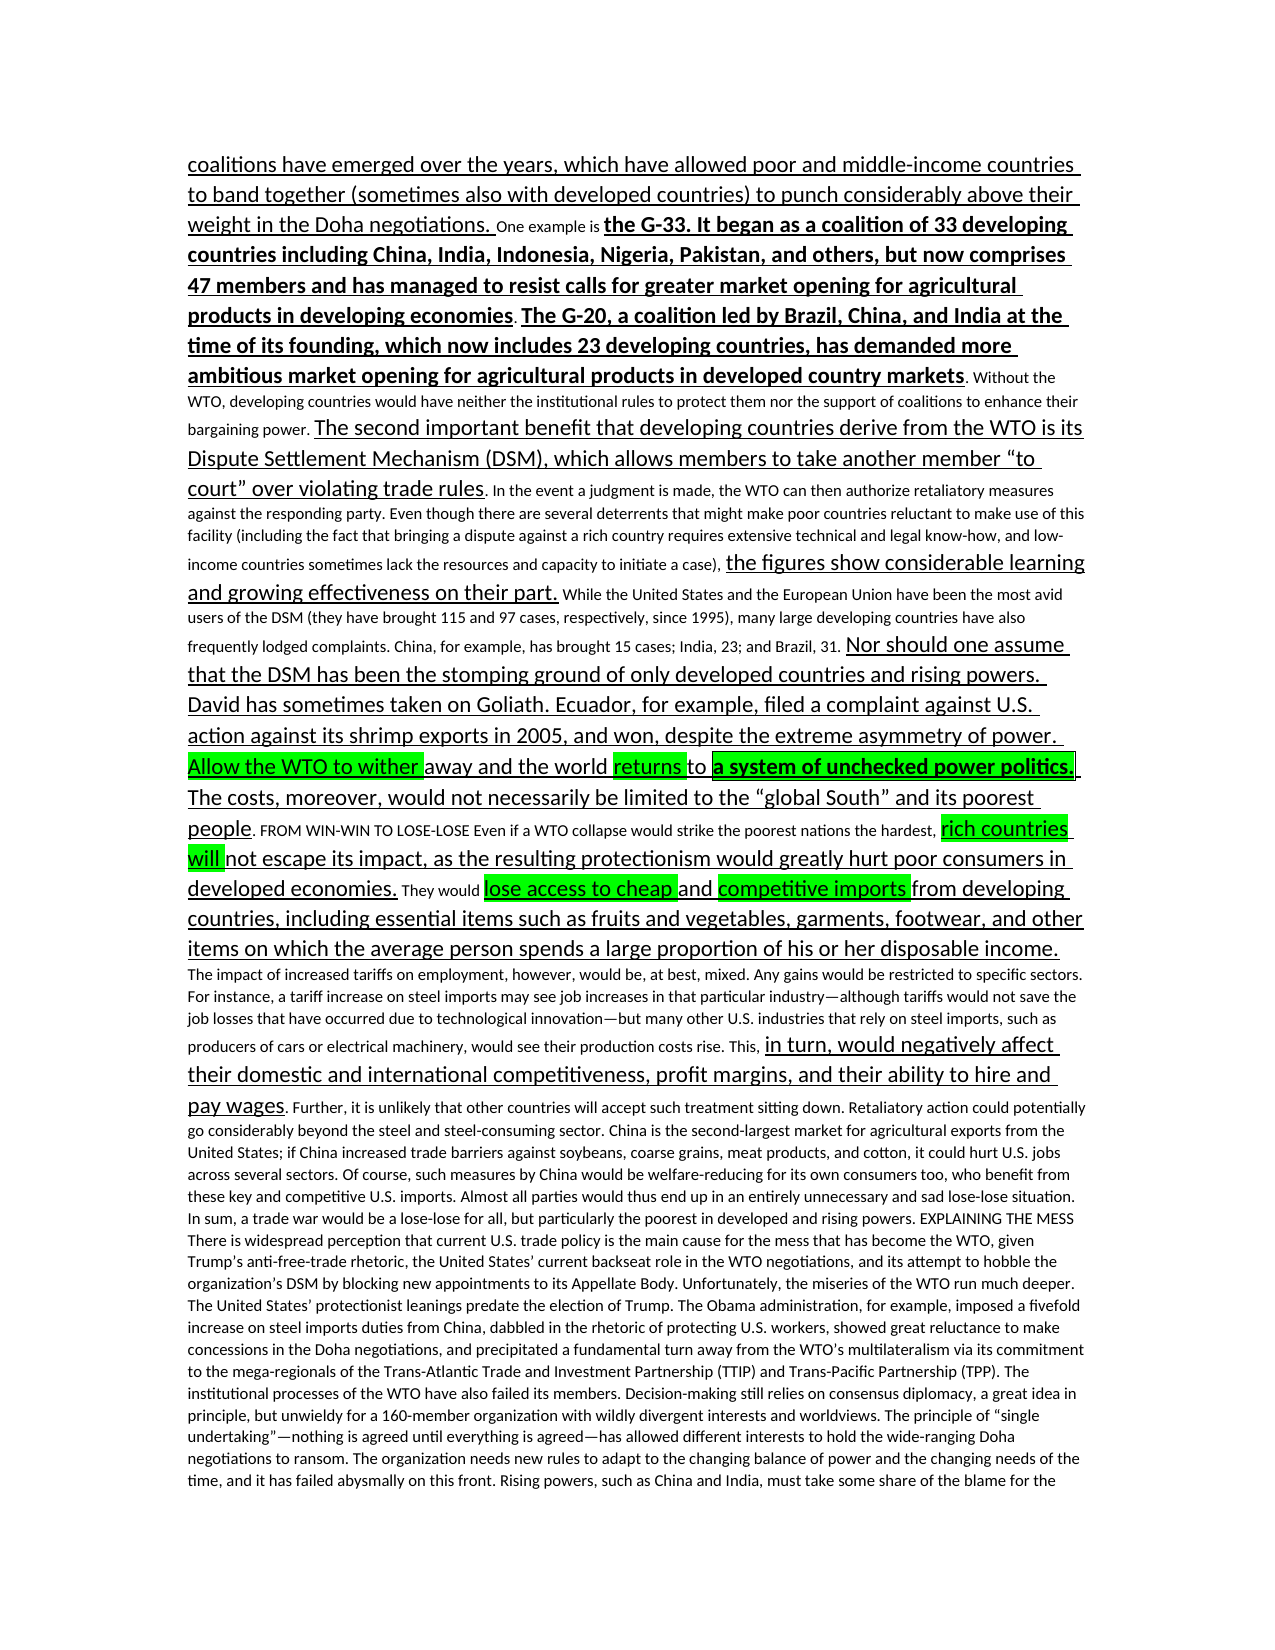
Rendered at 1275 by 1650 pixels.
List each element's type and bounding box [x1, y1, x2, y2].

text [187, 150, 1087, 1491]
